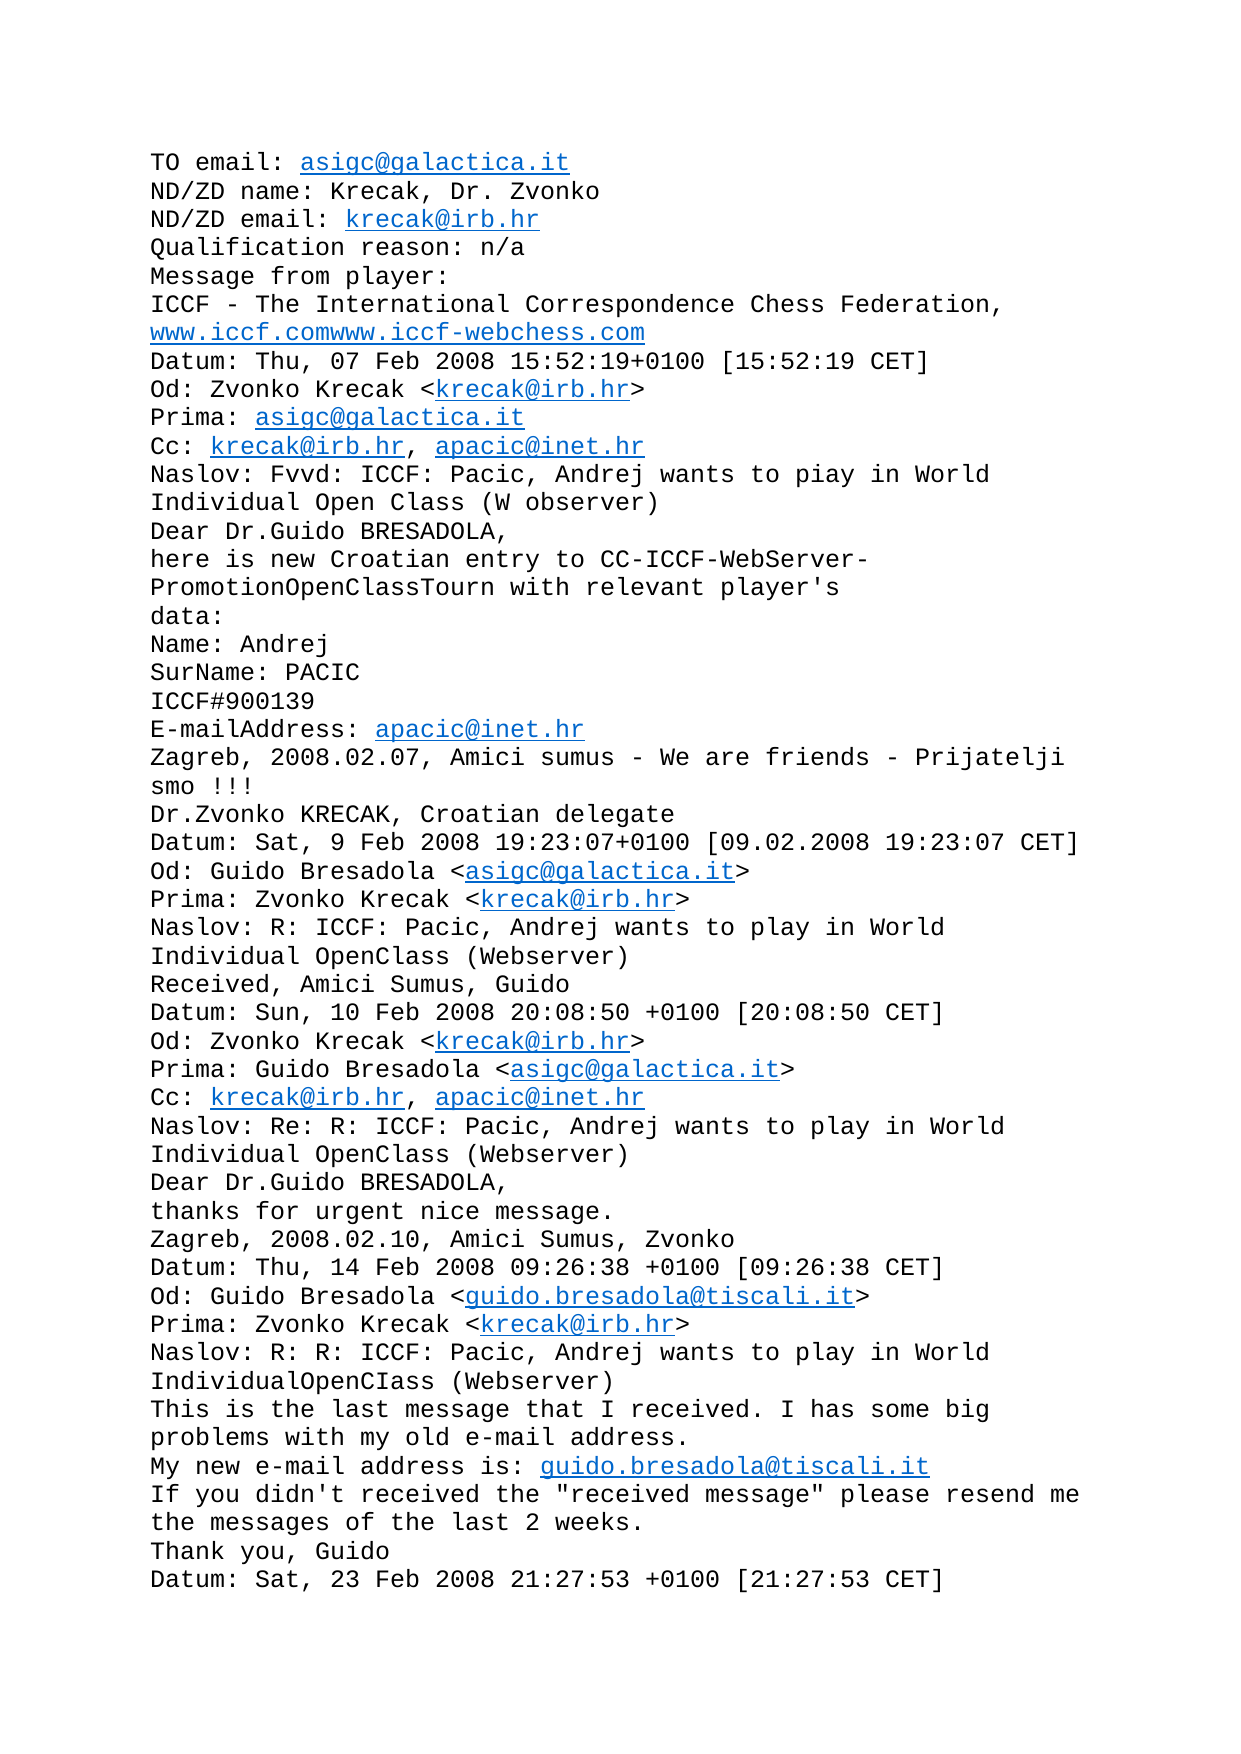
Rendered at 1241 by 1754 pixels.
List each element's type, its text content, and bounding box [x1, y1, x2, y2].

text Od: Zvonko Krecak <krecak@irb.hr> [150, 377, 1090, 405]
text TO email: asigc@galactica.it ND/ZD name: Krecak, Dr. Zvonko ND/ZD email: krecak@irb.hr Qualification reason: n/a Message from player: [150, 150, 1090, 292]
text Od: Zvonko Krecak <krecak@irb.hr> [150, 1028, 1090, 1057]
text Dear Dr.Guido BRESADOLA, [150, 518, 1090, 547]
text ICCF - The International Correspondence Chess Federation, www.iccf.comwww.iccf-webchess.com [150, 292, 1090, 348]
text Naslov: R: ICCF: Pacic, Andrej wants to play in World Individual OpenClass (Webserver) [150, 915, 1090, 972]
text Prima: asigc@galactica.it [150, 405, 1090, 433]
text My new e-mail address is: guido.bresadola@tiscali.it [150, 1453, 1090, 1482]
text Od: Guido Bresadola <asigc@galactica.it> [150, 858, 1090, 887]
text Prima: Zvonko Krecak <krecak@irb.hr> [150, 1312, 1090, 1340]
text Naslov: R: R: ICCF: Pacic, Andrej wants to play in World IndividualOpenCIass (Webserver) [150, 1340, 1090, 1397]
text Zagreb, 2008.02.10, Amici Sumus, Zvonko [150, 1227, 1090, 1255]
text Cc: krecak@irb.hr, apacic@inet.hr [150, 433, 1090, 462]
text Datum: Thu, 07 Feb 2008 15:52:19+0100 [15:52:19 CET] [150, 348, 1090, 377]
text If you didn't received the "received message" please resend me the messages of the last 2 weeks. [150, 1482, 1090, 1538]
text Datum: Thu, 14 Feb 2008 09:26:38 +0100 [09:26:38 CET] [150, 1255, 1090, 1283]
text Zagreb, 2008.02.07, Amici sumus - We are friends - Prijatelji smo !!! [150, 745, 1090, 802]
text Prima: Zvonko Krecak <krecak@irb.hr> [150, 887, 1090, 915]
text Datum: Sat, 9 Feb 2008 19:23:07+0100 [09.02.2008 19:23:07 CET] [150, 830, 1090, 858]
text Name: Andrej SurName: PACIC ICCF#900139 [150, 632, 1090, 717]
text Thank you, Guido [150, 1538, 1090, 1567]
text Datum: Sat, 23 Feb 2008 21:27:53 +0100 [21:27:53 CET] [150, 1567, 1090, 1595]
text This is the last message that I received. I has some big problems with my old e-mail address. [150, 1397, 1090, 1453]
text E-mailAddress: apacic@inet.hr [150, 717, 1090, 745]
text Datum: Sun, 10 Feb 2008 20:08:50 +0100 [20:08:50 CET] [150, 1000, 1090, 1028]
text Received, Amici Sumus, Guido [150, 972, 1090, 1000]
text Naslov: Re: R: ICCF: Pacic, Andrej wants to play in World Individual OpenClass (Webserver) [150, 1113, 1090, 1170]
text Cc: krecak@irb.hr, apacic@inet.hr [150, 1085, 1090, 1113]
text Prima: Guido Bresadola <asigc@galactica.it> [150, 1057, 1090, 1085]
text Dear Dr.Guido BRESADOLA, thanks for urgent nice message. [150, 1170, 1090, 1227]
text here is new Croatian entry to CC-ICCF-WebServer-PromotionOpenClassTourn with relevant player's data: [150, 547, 1090, 632]
text Naslov: Fvvd: ICCF: Pacic, Andrej wants to piay in World Individual Open Class (W observer) [150, 462, 1090, 518]
text Dr.Zvonko KRECAK, Croatian delegate [150, 802, 1090, 830]
text Od: Guido Bresadola <guido.bresadola@tiscali.it> [150, 1283, 1090, 1312]
